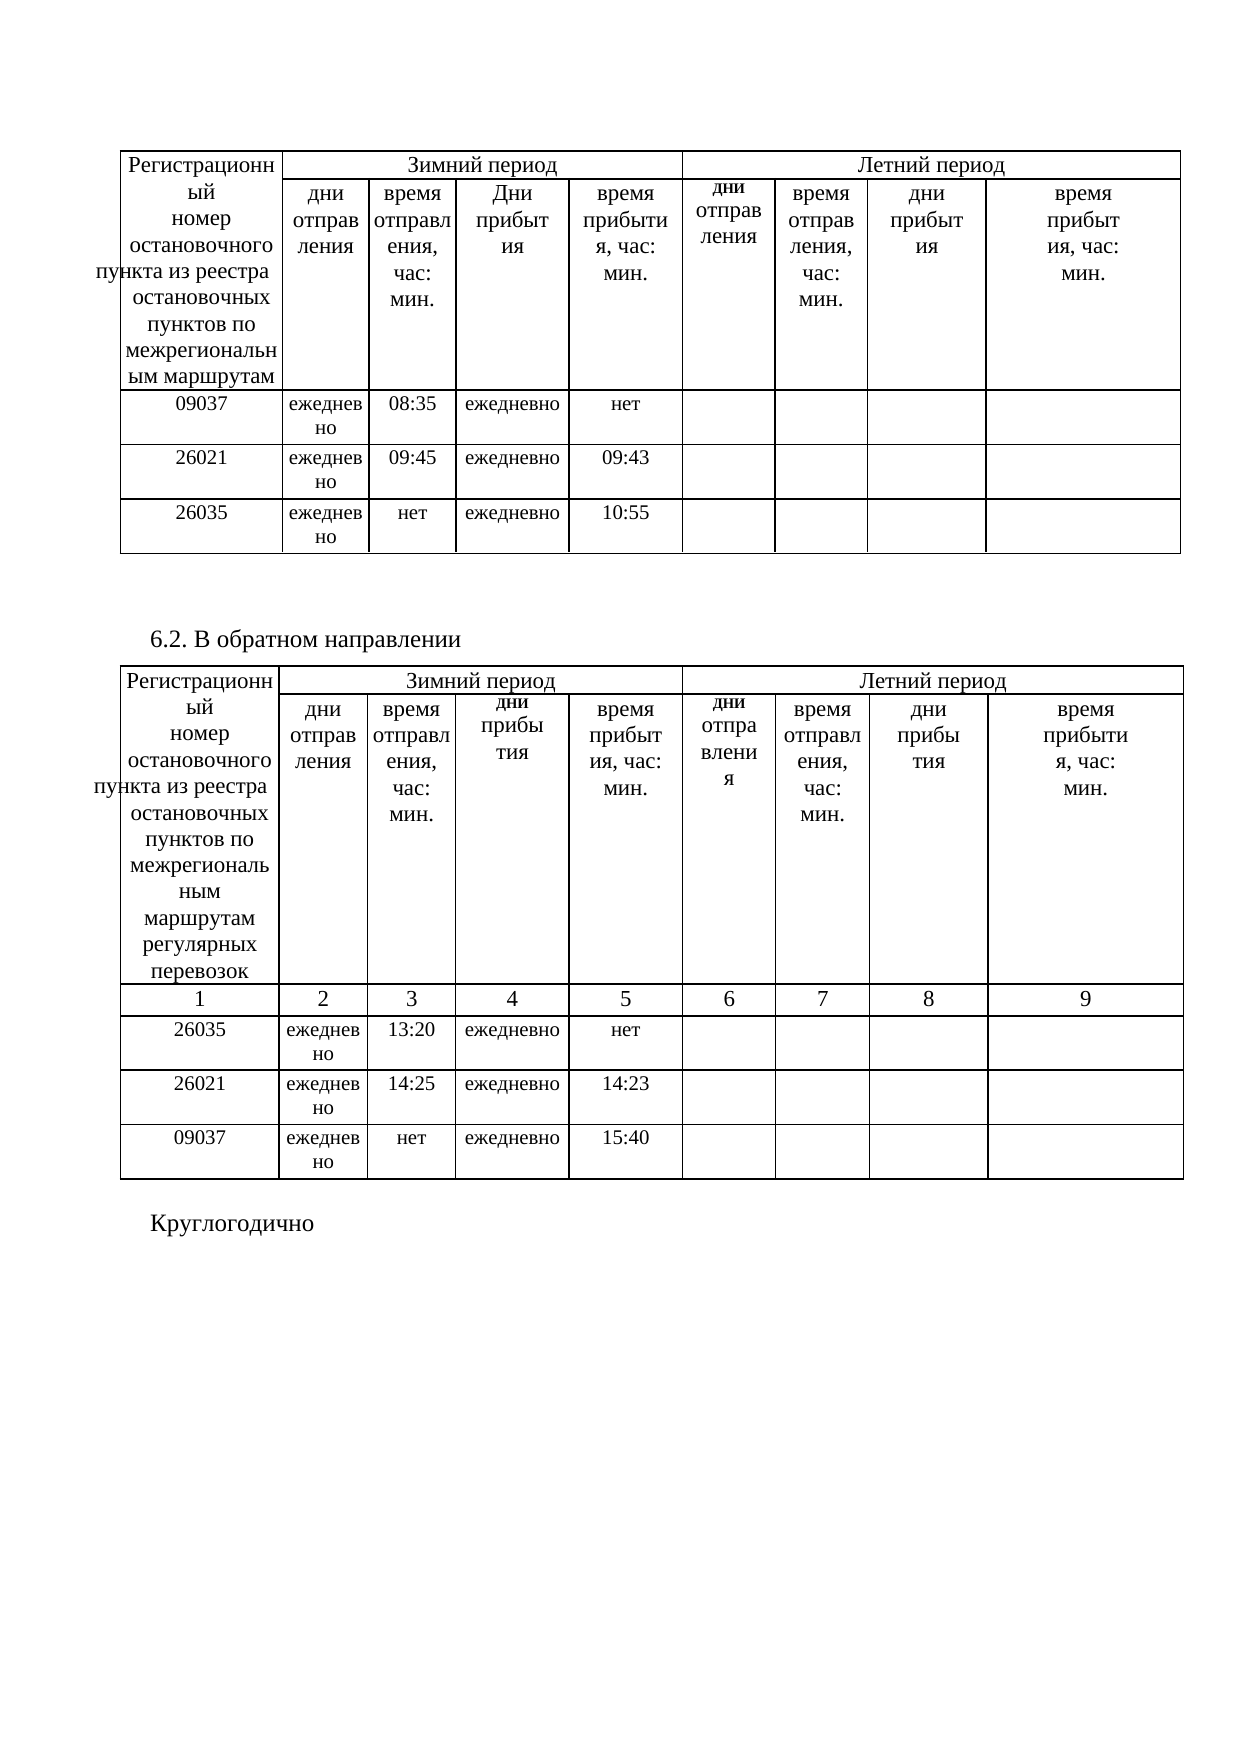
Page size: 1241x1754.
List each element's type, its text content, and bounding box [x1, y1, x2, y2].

table_cell [870, 1071, 987, 1124]
table_cell 09:45 [370, 445, 455, 498]
table_cell [989, 1071, 1183, 1124]
table_cell 26035 [121, 500, 282, 552]
table_cell [683, 1071, 775, 1124]
table_cell ДНИ прибы тия [456, 695, 568, 983]
text Круглогодично [150, 1208, 1090, 1237]
table_cell 13:20 [368, 1017, 455, 1069]
table_cell дни прибы тия [870, 695, 987, 983]
table_cell ежедневно [283, 500, 368, 552]
table_cell [683, 500, 774, 552]
table_cell ежедневно [283, 391, 368, 444]
table_cell ежедневно [457, 391, 568, 444]
table_cell [987, 445, 1180, 498]
table_cell 2 [280, 985, 367, 1015]
table_cell 3 [368, 985, 455, 1015]
table_cell 9 [989, 985, 1183, 1015]
table_cell нет [570, 1017, 682, 1069]
table_cell нет [368, 1125, 455, 1178]
table_cell [868, 445, 985, 498]
table_cell дни отправ ления [283, 180, 368, 389]
table_header Зимний период [283, 152, 682, 178]
table_cell 09037 [121, 1125, 278, 1178]
table_cell ежедневно [280, 1017, 367, 1069]
table_cell ежедневно [456, 1071, 568, 1124]
table_header Летний период [683, 667, 1183, 693]
table_cell 26035 [121, 1017, 278, 1069]
table_cell 8 [870, 985, 987, 1015]
table_cell 08:35 [370, 391, 455, 444]
table_cell нет [570, 391, 682, 444]
table_cell время прибыт ия, час: мин. [987, 180, 1180, 389]
table_cell Дни прибыт ия [457, 180, 568, 389]
table_cell ежедневно [457, 445, 568, 498]
table_cell [776, 445, 867, 498]
table_cell время прибыти я, час: мин. [989, 695, 1183, 983]
table_cell ежедневно [456, 1125, 568, 1178]
table_cell [989, 1017, 1183, 1069]
table_cell [683, 445, 774, 498]
table_cell время прибыт ия, час: мин. [570, 695, 682, 983]
table_cell 6 [683, 985, 775, 1015]
table_cell 26021 [121, 445, 282, 498]
table_cell 7 [776, 985, 869, 1015]
table_cell 14:23 [570, 1071, 682, 1124]
table_cell время отправл ения, час: мин. [370, 180, 455, 389]
table_header Зимний период [280, 667, 682, 693]
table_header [121, 152, 282, 389]
table_cell ежедневно [280, 1125, 367, 1178]
table_cell [987, 391, 1180, 444]
table_cell [776, 500, 867, 552]
table_cell [683, 391, 774, 444]
table_header Регистрационный номер остановочного пункта из реестра остановочных пунктов по межрегиональным маршрутам регулярных перевозок [121, 667, 278, 983]
table_cell время отправл ения, час: мин. [368, 695, 455, 983]
table_cell [776, 1017, 869, 1069]
table_cell [870, 1017, 987, 1069]
table_cell ежедневно [280, 1071, 367, 1124]
table_cell дни прибыт ия [868, 180, 985, 389]
table_cell ДНИ отправ ления [683, 180, 774, 389]
table_cell 09037 [121, 391, 282, 444]
table_cell [868, 391, 985, 444]
table_cell 09:43 [570, 445, 682, 498]
table_cell 1 [121, 985, 278, 1015]
table_cell дни отправ ления [280, 695, 367, 983]
text 6.2. В обратном направлении [150, 624, 1090, 653]
table_cell 14:25 [368, 1071, 455, 1124]
table_cell [776, 1125, 869, 1178]
table_cell [989, 1125, 1183, 1178]
table_cell [868, 500, 985, 552]
table_cell [987, 500, 1180, 552]
table_cell [870, 1125, 987, 1178]
table_cell время прибыти я, час: мин. [570, 180, 682, 389]
table_cell время отправ ления, час: мин. [776, 180, 867, 389]
table_cell [683, 1017, 775, 1069]
table_cell ДНИ отпра влени я [683, 695, 775, 983]
table_cell 15:40 [570, 1125, 682, 1178]
table_cell ежедневно [457, 500, 568, 552]
table_cell 26021 [121, 1071, 278, 1124]
table_cell 10:55 [570, 500, 682, 552]
table_cell время отправл ения, час: мин. [776, 695, 869, 983]
table_header Летний период [683, 152, 1180, 178]
table_cell 5 [570, 985, 682, 1015]
table_cell [776, 1071, 869, 1124]
table_cell 4 [456, 985, 568, 1015]
table_cell [776, 391, 867, 444]
table_cell нет [370, 500, 455, 552]
table_cell [683, 1125, 775, 1178]
table_cell ежедневно [283, 445, 368, 498]
table_cell ежедневно [456, 1017, 568, 1069]
